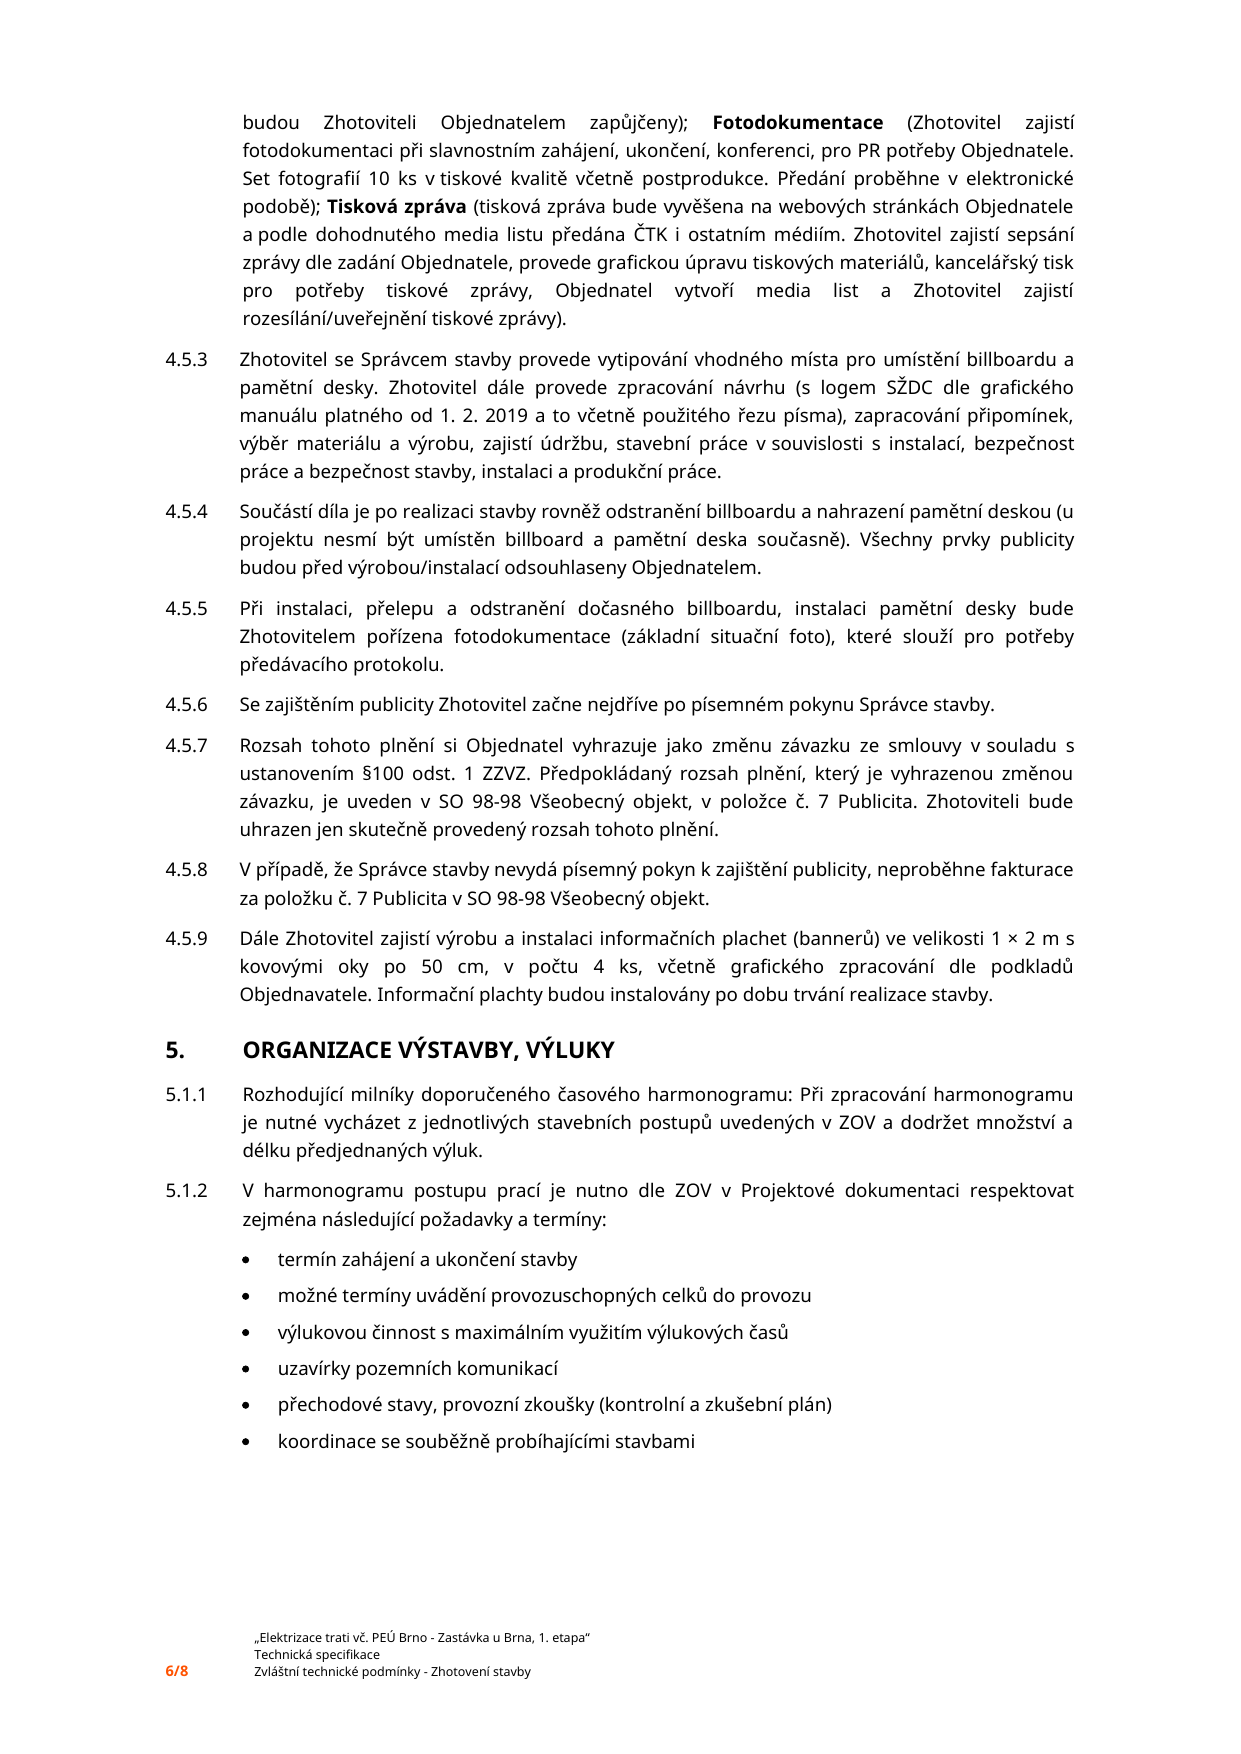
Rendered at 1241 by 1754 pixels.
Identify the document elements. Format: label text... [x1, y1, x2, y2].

text Se zajištěním publicity Zhotovitel začne nejdříve po písemném pokynu Správce stavby. [165, 692, 1075, 717]
text V harmonogramu postupu prací je nutno dle ZOV v Projektové dokumentaci respektovat zejména následující požadavky a termíny: [165, 1178, 1075, 1231]
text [165, 109, 1075, 331]
text přechodové stavy, provozní zkoušky (kontrolní a zkušební plán) [242, 1392, 1075, 1417]
text možné termíny uvádění provozuschopných celků do provozu [242, 1283, 1075, 1308]
text Rozsah tohoto plnění si Objednatel vyhrazuje jako změnu závazku ze smlouvy v souladu s ustanovením §100 odst. 1 ZZVZ. Předpokládaný rozsah plnění, který je vyhrazenou změnou závazku, je uveden v SO 98-98 Všeobecný objekt, v položce č. 7 Publicita. Zhotoviteli bude uhrazen jen skutečně provedený rozsah tohoto plnění. [165, 732, 1075, 842]
text výlukovou činnost s maximálním využitím výlukových časů [242, 1319, 1075, 1344]
text ORGANIZACE VÝSTAVBY, VÝLUKY [165, 1034, 1075, 1066]
text Zhotovitel se Správcem stavby provede vytipování vhodného místa pro umístění billboardu a pamětní desky. Zhotovitel dále provede zpracování návrhu (s logem SŽDC dle grafického manuálu platného od 1. 2. 2019 a to včetně použitého řezu písma), zapracování připomínek, výběr materiálu a výrobu, zajistí údržbu, stavební práce v souvislosti s instalací, bezpečnost práce a bezpečnost stavby, instalaci a produkční práce. [165, 346, 1075, 483]
text termín zahájení a ukončení stavby [242, 1246, 1075, 1272]
text Dále Zhotovitel zajistí výrobu a instalaci informačních plachet (bannerů) ve velikosti 1 × 2 m s kovovými oky po 50 cm, v počtu 4 ks, včetně grafického zpracování dle podkladů Objednavatele. Informační plachty budou instalovány po dobu trvání realizace stavby. [165, 925, 1075, 1007]
text V případě, že Správce stavby nevydá písemný pokyn k zajištění publicity, neproběhne fakturace za položku č. 7 Publicita v SO 98-98 Všeobecný objekt. [165, 857, 1075, 910]
text uzavírky pozemních komunikací [242, 1355, 1075, 1381]
text koordinace se souběžně probíhajícími stavbami [242, 1428, 1075, 1454]
text Rozhodující milníky doporučeného časového harmonogramu: Při zpracování harmonogramu je nutné vycházet z jednotlivých stavebních postupů uvedených v ZOV a dodržet množství a délku předjednaných výluk. [165, 1081, 1075, 1163]
text Při instalaci, přelepu a odstranění dočasného billboardu, instalaci pamětní desky bude Zhotovitelem pořízena fotodokumentace (základní situační foto), které slouží pro potřeby předávacího protokolu. [165, 595, 1075, 677]
text Součástí díla je po realizaci stavby rovněž odstranění billboardu a nahrazení pamětní deskou (u projektu nesmí být umístěn billboard a pamětní deska současně). Všechny prvky publicity budou před výrobou/instalací odsouhlaseny Objednatelem. [165, 498, 1075, 580]
